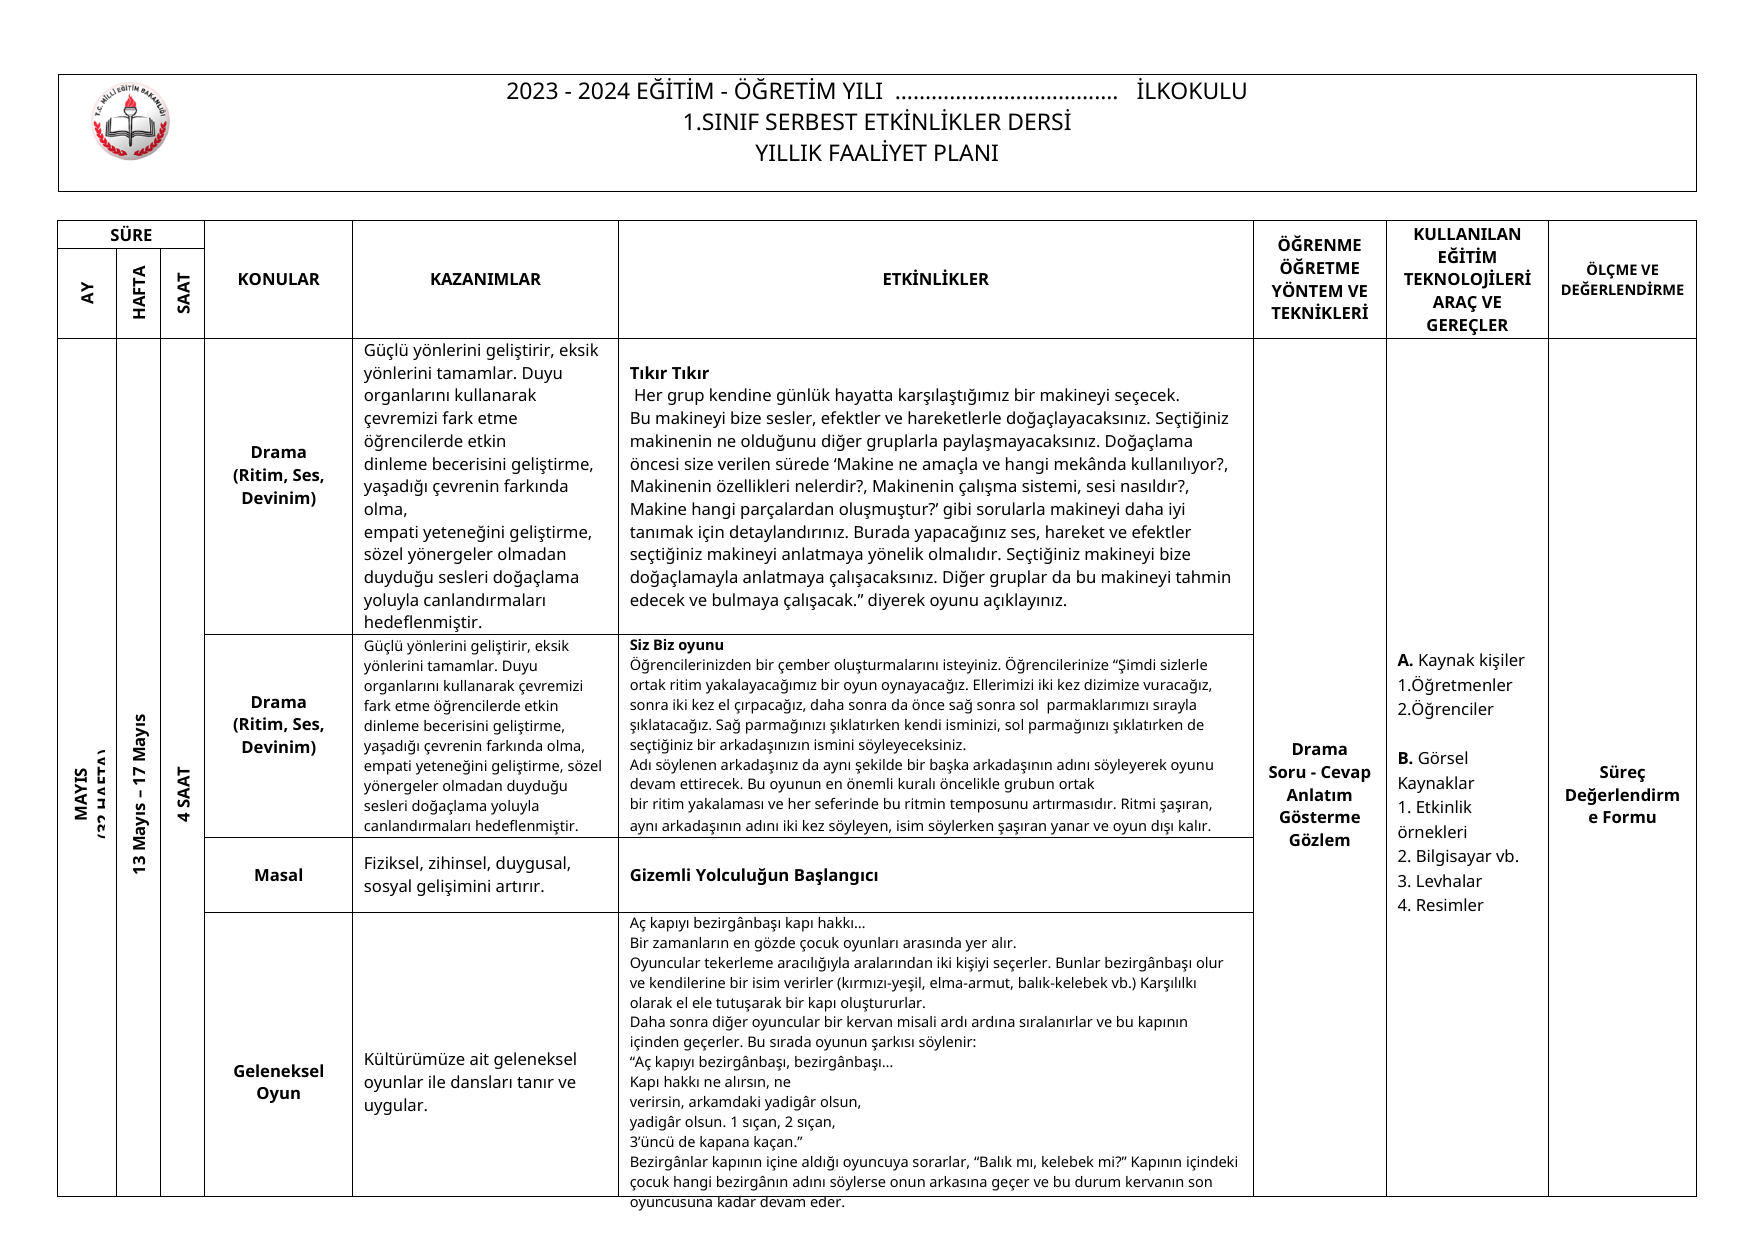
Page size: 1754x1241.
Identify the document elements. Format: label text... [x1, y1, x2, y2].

table_cell 13 Mayıs – 17 Mayıs [117, 339, 160, 1196]
table_cell HAFTA [117, 249, 160, 338]
table_header ÖĞRENME ÖĞRETME YÖNTEM VE TEKNİKLERİ [1254, 221, 1386, 338]
table_cell Aç kapıyı bezirgânbaşı kapı hakkı… Bir zamanların en gözde çocuk oyunları arasında yer alır. Oyuncular tekerleme aracılığıyla aralarından iki kişiyi seçerler. Bunlar bezirgânbaşı olur ve kendilerine bir isim verirler (kırmızı-yeşil, elma-armut, balık-kelebek vb.) Karşılılkı olarak el ele tutuşarak bir kapı oluştururlar. Daha sonra diğer oyuncular bir kervan misali ardı ardına sıralanırlar ve bu kapının içinden geçerler. Bu sırada oyunun şarkısı söylenir: “Aç kapıyı bezirgânbaşı, bezirgânbaşı… Kapı hakkı ne alırsın, ne verirsin, arkamdaki yadigâr olsun, yadigâr olsun. 1 sıçan, 2 sıçan, 3’üncü de kapana kaçan.” Bezirgânlar kapının içine aldığı oyuncuya sorarlar, “Balık mı, kelebek mi?” Kapının içindeki çocuk hangi bezirgânın adını söylerse onun arkasına geçer ve bu durum kervanın son oyuncusuna kadar devam eder. Oyunun ikinci aşamasında bir halatı tutarak ya da birbirlerine kenetlenerek çekişmeye başlarlar. İlk hangi grup halatı bırakırsa, o grup oyunu kaybeder. [619, 913, 1253, 1196]
table_cell Süreç Değerlendirme Formu [1549, 339, 1696, 1196]
table_cell Fiziksel, zihinsel, duygusal, sosyal gelişimini artırır. [353, 838, 618, 912]
table_cell Kültürümüze ait geleneksel oyunlar ile dansları tanır ve uygular. [353, 913, 618, 1196]
table_header ÖLÇME VE DEĞERLENDİRME [1549, 221, 1696, 338]
table_cell Güçlü yönlerini geliştirir, eksik yönlerini tamamlar. Duyu organlarını kullanarak çevremizi fark etme öğrencilerde etkin dinleme becerisini geliştirme, yaşadığı çevrenin farkında olma, empati yeteneğini geliştirme, sözel yönergeler olmadan duyduğu sesleri doğaçlama yoluyla canlandırmaları hedeflenmiştir. [353, 635, 618, 837]
table_cell Tıkır Tıkır Her grup kendine günlük hayatta karşılaştığımız bir makineyi seçecek. Bu makineyi bize sesler, efektler ve hareketlerle doğaçlayacaksınız. Seçtiğiniz makinenin ne olduğunu diğer gruplarla paylaşmayacaksınız. Doğaçlama öncesi size verilen sürede ‘Makine ne amaçla ve hangi mekânda kullanılıyor?, Makinenin özellikleri nelerdir?, Makinenin çalışma sistemi, sesi nasıldır?, Makine hangi parçalardan oluşmuştur?’ gibi sorularla makineyi daha iyi tanımak için detaylandırınız. Burada yapacağınız ses, hareket ve efektler seçtiğiniz makineyi anlatmaya yönelik olmalıdır. Seçtiğiniz makineyi bize doğaçlamayla anlatmaya çalışacaksınız. Diğer gruplar da bu makineyi tahmin edecek ve bulmaya çalışacak.” diyerek oyunu açıklayınız. [619, 339, 1253, 634]
table_cell Drama (Ritim, Ses, Devinim) [205, 339, 352, 634]
table_cell A. Kaynak kişiler 1.Öğretmenler 2.Öğrenciler B. Görsel Kaynaklar 1. Etkinlik örnekleri 2. Bilgisayar vb. 3. Levhalar 4. Resimler [1387, 339, 1548, 1196]
table_header KONULAR [205, 221, 352, 338]
table_header KULLANILAN EĞİTİM TEKNOLOJİLERİ ARAÇ VE GEREÇLER [1387, 221, 1548, 338]
table_cell MAYIS (32.HAFTA) [58, 339, 116, 1196]
table_cell 4 SAAT [161, 339, 204, 1196]
picture [85, 77, 175, 167]
table_cell Drama (Ritim, Ses, Devinim) [205, 635, 352, 837]
table_cell Masal [205, 838, 352, 912]
table_header KAZANIMLAR [353, 221, 618, 338]
table_cell Drama Soru - Cevap Anlatım Gösterme Gözlem [1254, 339, 1386, 1196]
table_header ETKİNLİKLER [619, 221, 1253, 338]
table_cell SAAT [161, 249, 204, 338]
table_cell Geleneksel Oyun [205, 913, 352, 1196]
table_cell Siz Biz oyunu Öğrencilerinizden bir çember oluşturmalarını isteyiniz. Öğrencilerinize “Şimdi sizlerle ortak ritim yakalayacağımız bir oyun oynayacağız. Ellerimizi iki kez dizimize vuracağız, sonra iki kez el çırpacağız, daha sonra da önce sağ sonra sol parmaklarımızı sırayla şıklatacağız. Sağ parmağınızı şıklatırken kendi isminizi, sol parmağınızı şıklatırken de seçtiğiniz bir arkadaşınızın ismini söyleyeceksiniz. Adı söylenen arkadaşınız da aynı şekilde bir başka arkadaşının adını söyleyerek oyunu devam ettirecek. Bu oyunun en önemli kuralı öncelikle grubun ortak bir ritim yakalaması ve her seferinde bu ritmin temposunu artırmasıdır. Ritmi şaşıran, aynı arkadaşının adını iki kez söyleyen, isim söylerken şaşıran yanar ve oyun dışı kalır. [619, 635, 1253, 837]
table_cell Gizemli Yolculuğun Başlangıcı [619, 838, 1253, 912]
table_cell AY [58, 249, 116, 338]
table_cell Güçlü yönlerini geliştirir, eksik yönlerini tamamlar. Duyu organlarını kullanarak çevremizi fark etme öğrencilerde etkin dinleme becerisini geliştirme, yaşadığı çevrenin farkında olma, empati yeteneğini geliştirme, sözel yönergeler olmadan duyduğu sesleri doğaçlama yoluyla canlandırmaları hedeflenmiştir. [353, 339, 618, 634]
table_header SÜRE [58, 221, 204, 248]
